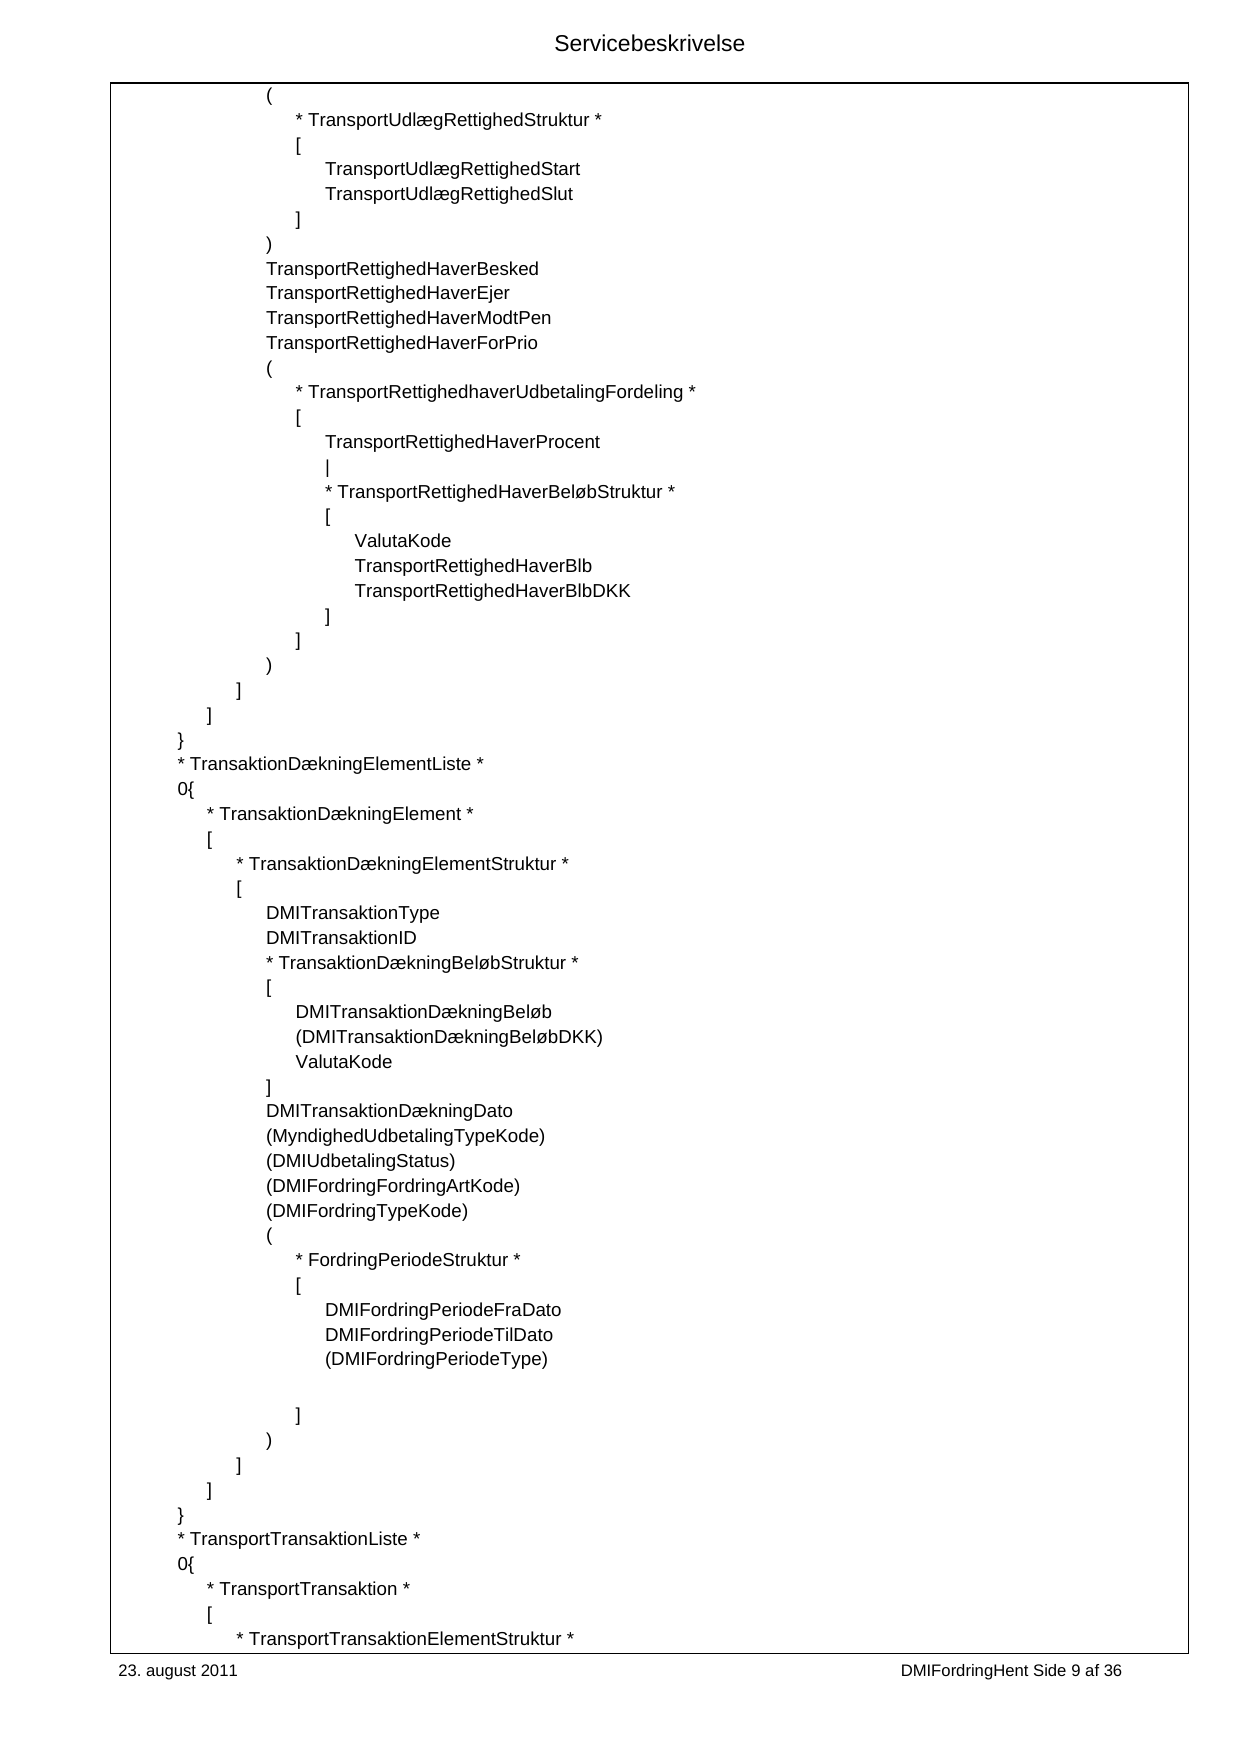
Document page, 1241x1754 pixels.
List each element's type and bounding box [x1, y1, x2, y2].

table_cell [111, 84, 1188, 1653]
